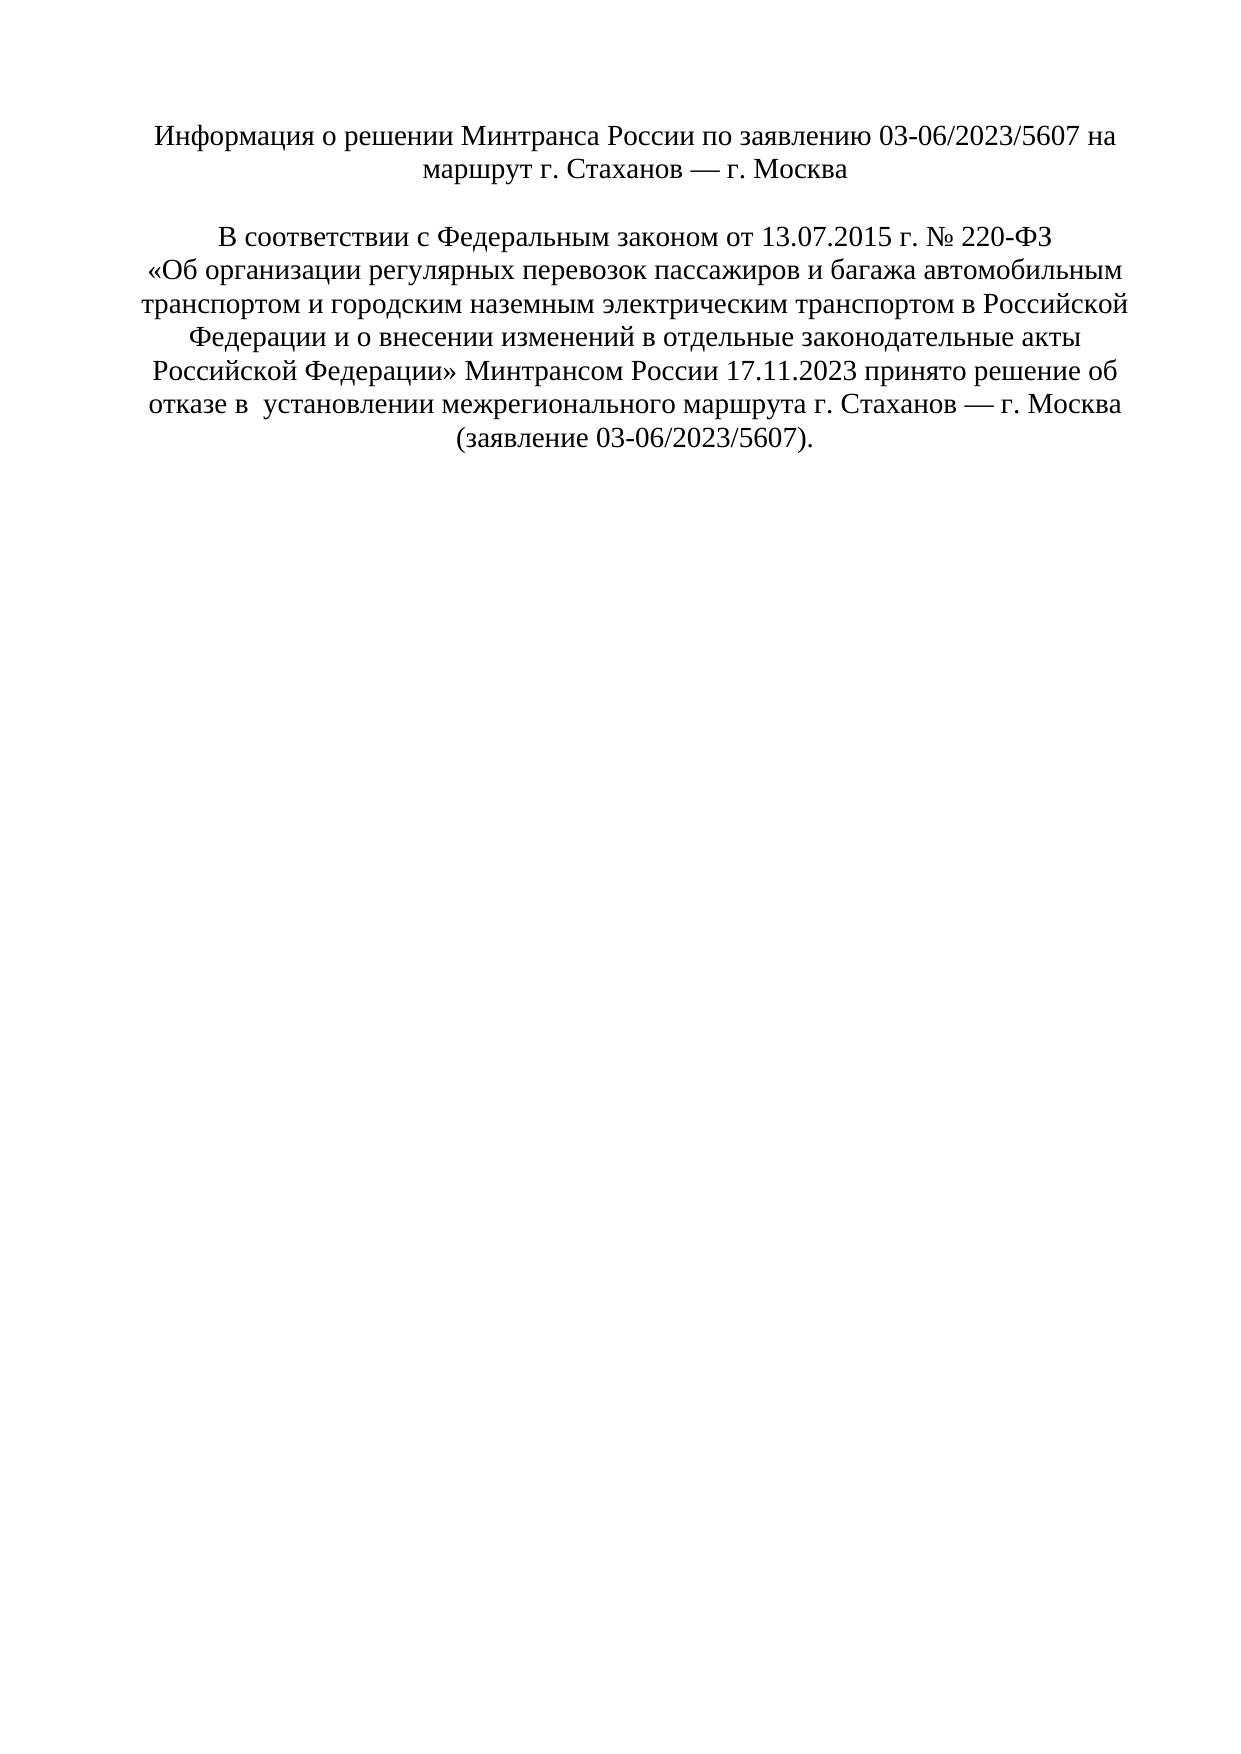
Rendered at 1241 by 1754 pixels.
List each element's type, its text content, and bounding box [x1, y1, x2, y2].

text Информация о решении Минтранса России по заявлению 03-06/2023/5607 на маршрут г. Стаханов — г. Москва [118, 118, 1152, 185]
text В соответствии с Федеральным законом от 13.07.2015 г. № 220-ФЗ «Об организации регулярных перевозок пассажиров и багажа автомобильным транспортом и городским наземным электрическим транспортом в Российской Федерации и о внесении изменений в отдельные законодательные акты Российской Федерации» Минтрансом России 17.11.2023 принято решение об отказе в установлении межрегионального маршрута г. Стаханов — г. Москва (заявление 03-06/2023/5607). [118, 219, 1152, 453]
